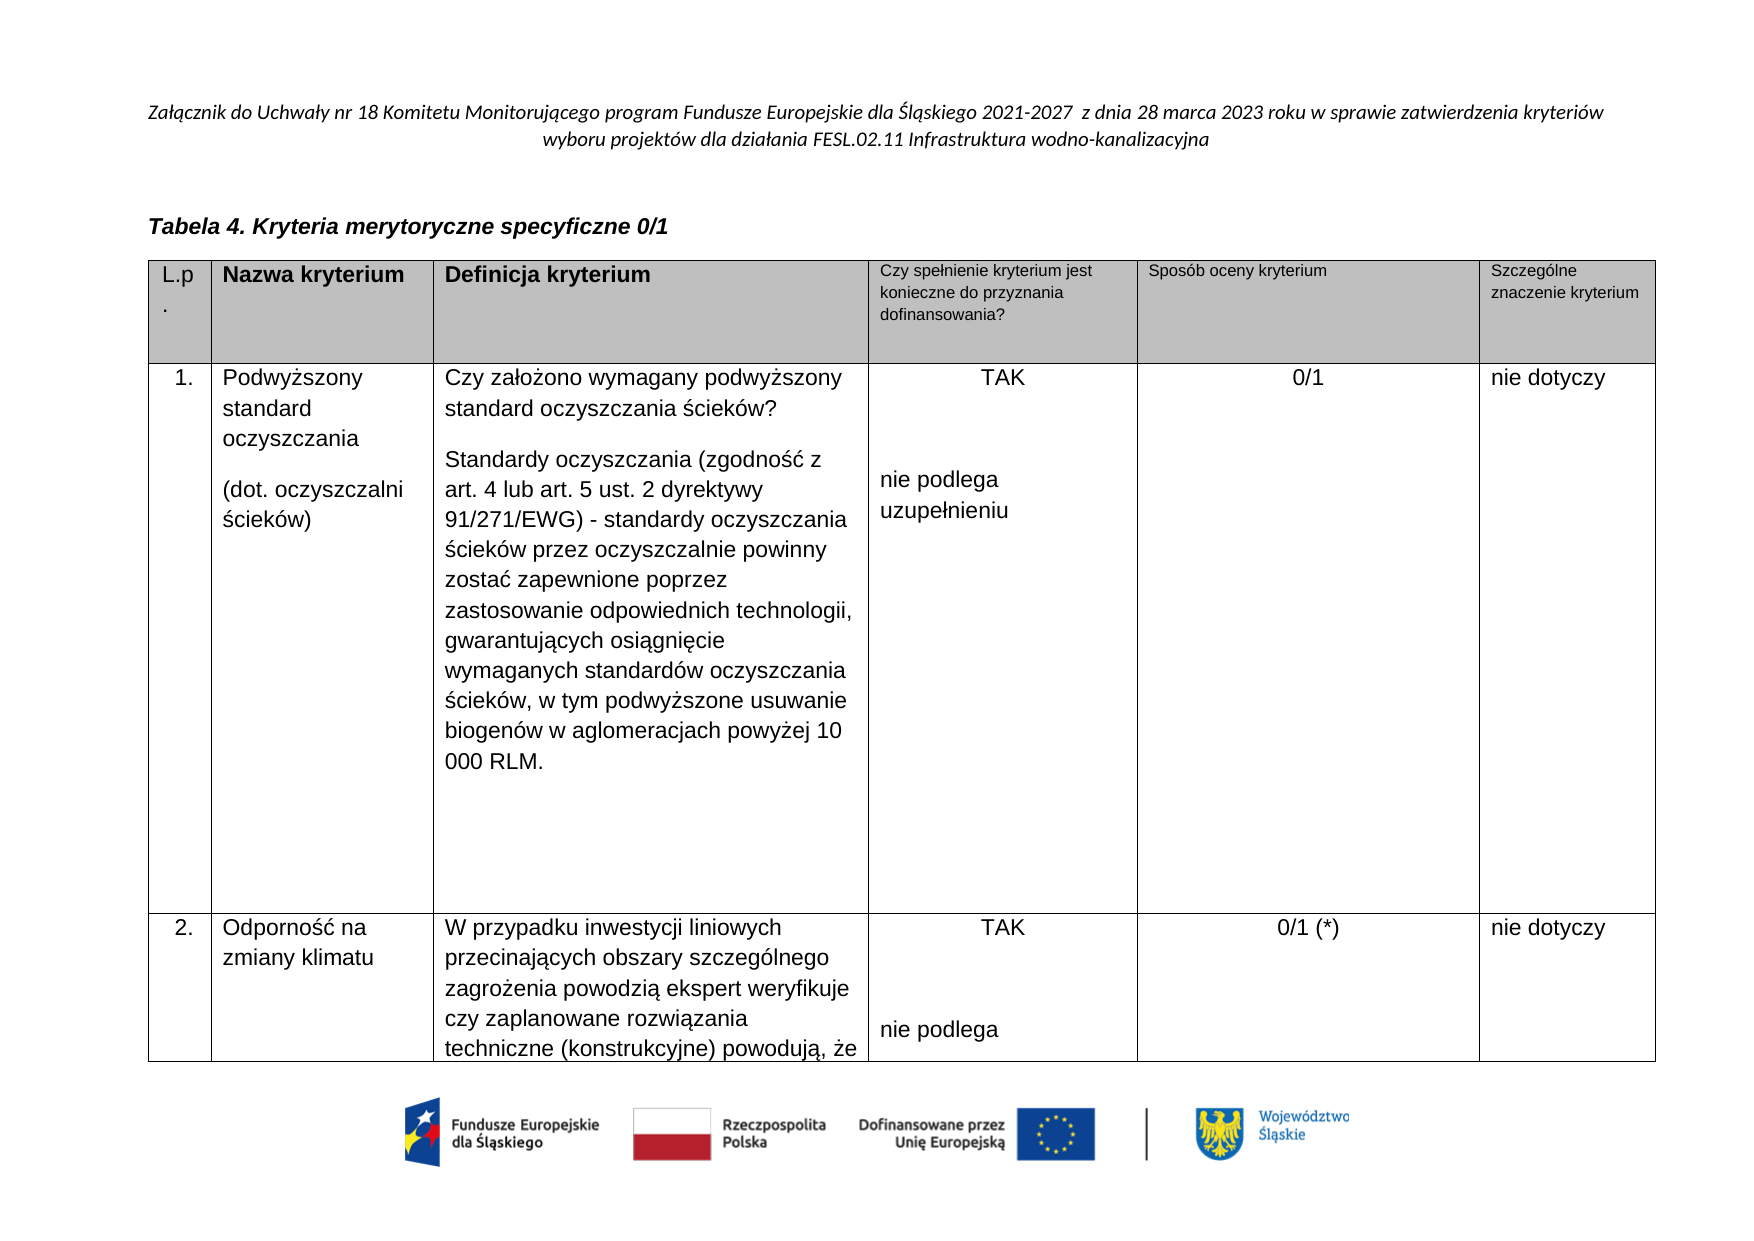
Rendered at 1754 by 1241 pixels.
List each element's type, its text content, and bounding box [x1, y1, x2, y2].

table_cell Podwyższony standard oczyszczania (dot. oczyszczalni ścieków) [212, 364, 433, 913]
table_header Szczególne znaczenie kryterium [1480, 261, 1655, 363]
picture [405, 1097, 1349, 1167]
table_cell 0/1 (*) [1138, 914, 1479, 1061]
table_cell Czy założono wymagany podwyższony standard oczyszczania ścieków? Standardy oczyszczania (zgodność z art. 4 lub art. 5 ust. 2 dyrektywy 91/271/EWG) - standardy oczyszczania ścieków przez oczyszczalnie powinny zostać zapewnione poprzez zastosowanie odpowiednich technologii, gwarantujących osiągnięcie wymaganych standardów oczyszczania ścieków, w tym podwyższone usuwanie biogenów w aglomeracjach powyżej 10 000 RLM. [434, 364, 868, 913]
table_header L.p. [149, 261, 211, 363]
table_cell TAK nie podlega uzupełnieniu [869, 364, 1137, 913]
table_cell nie dotyczy [1480, 914, 1655, 1061]
table_header Sposób oceny kryterium [1138, 261, 1479, 363]
table_cell 0/1 [1138, 364, 1479, 913]
table_cell nie dotyczy [1480, 364, 1655, 913]
table_cell Odporność na zmiany klimatu [212, 914, 433, 1061]
table_cell [149, 914, 211, 1061]
table_header Nazwa kryterium [212, 261, 433, 363]
table_header Definicja kryterium [434, 261, 868, 363]
table_cell TAK nie podlega uzupełnieniu [869, 914, 1137, 1061]
table_header Czy spełnienie kryterium jest konieczne do przyznania dofinansowania? [869, 261, 1137, 363]
text Tabela 4. Kryteria merytoryczne specyficzne 0/1 [148, 213, 1606, 239]
table_cell [149, 364, 211, 913]
